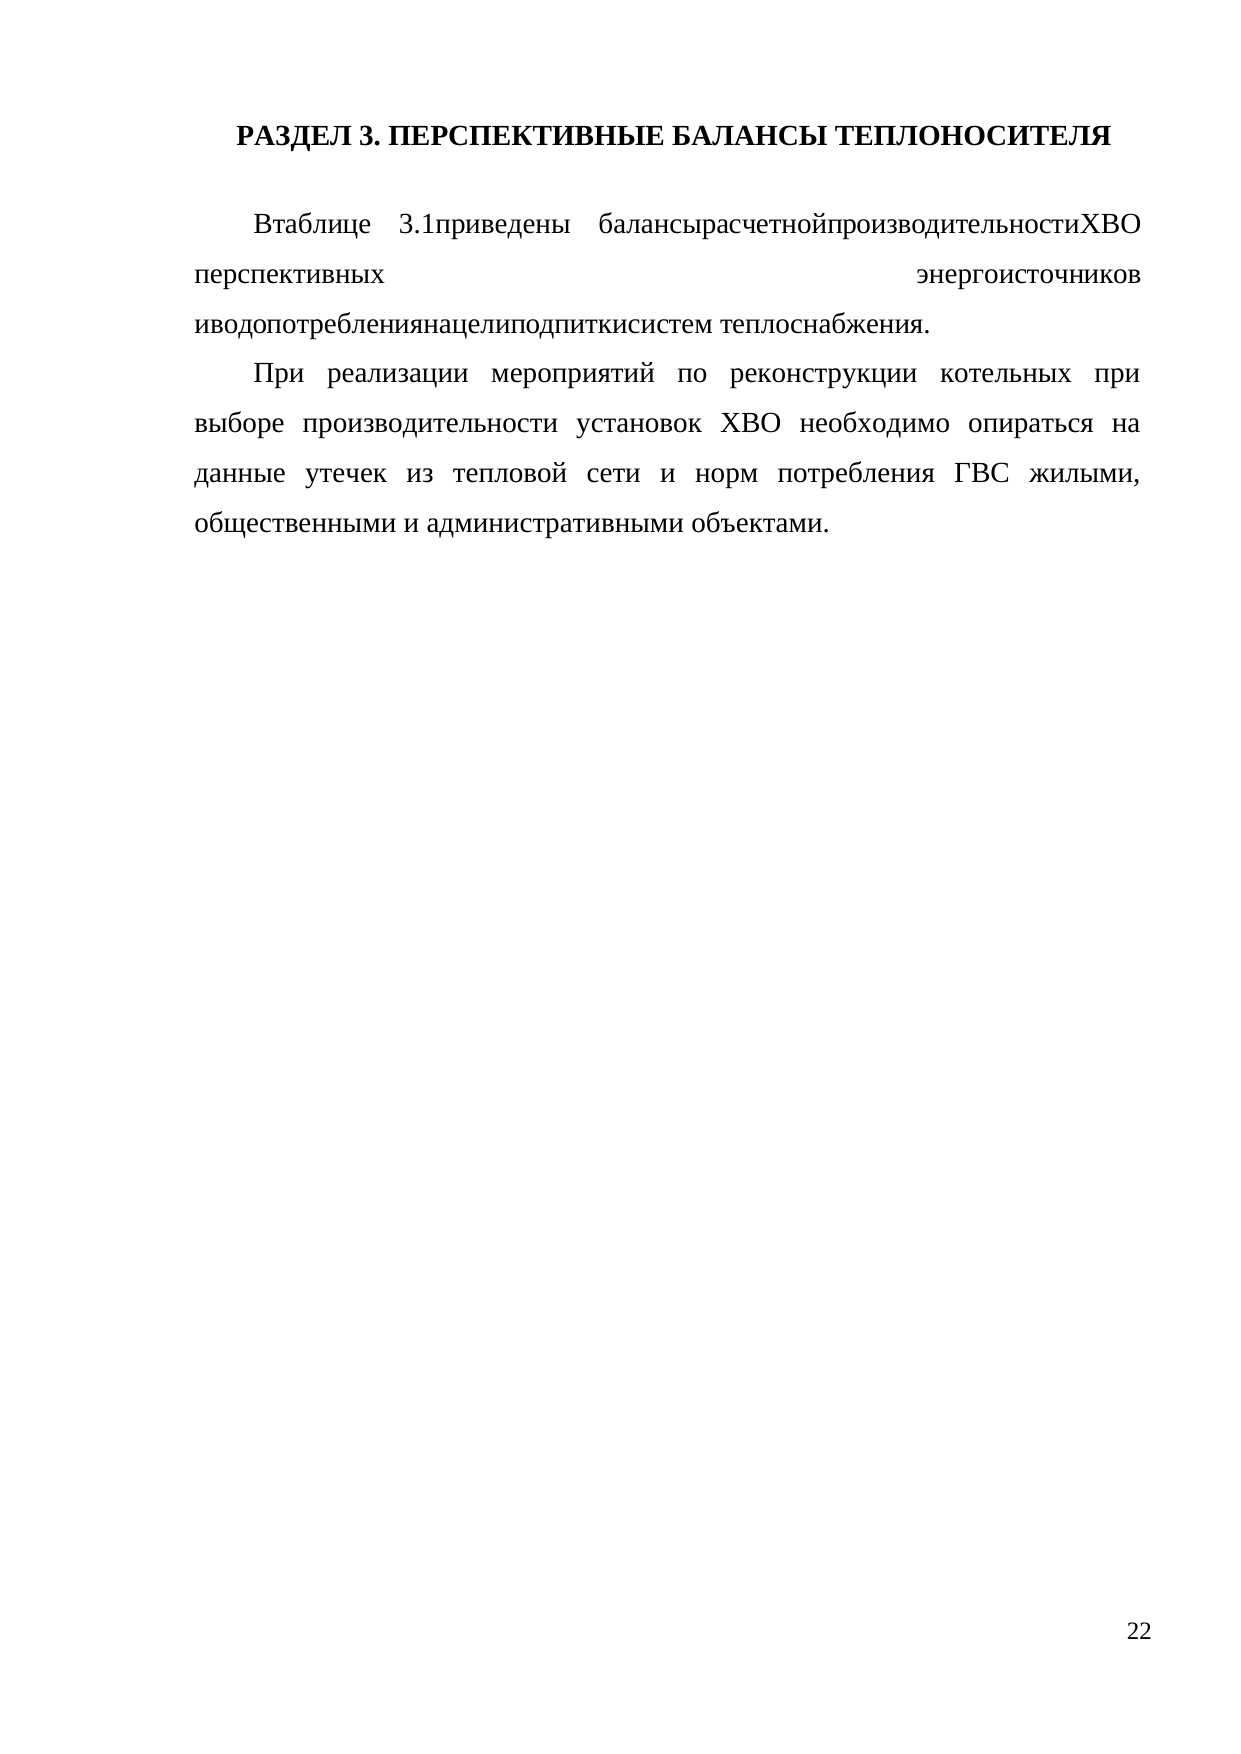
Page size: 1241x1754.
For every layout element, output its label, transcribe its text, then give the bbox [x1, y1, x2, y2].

text РАЗДЕЛ 3. ПЕРСПЕКТИВНЫЕ БАЛАНСЫ ТЕПЛОНОСИТЕЛЯ [177, 118, 1152, 152]
text При реализации мероприятий по реконструкции котельных при выборе производительности установок ХВО необходимо опираться на данные утечек из тепловой сети и норм потребления ГВС жилыми, общественными и административными объектами. [194, 356, 1141, 539]
text Втаблице 3.1приведены балансырасчетнойпроизводительностиХВО перспективных энергоисточников иводопотреблениянацелиподпиткисистем теплоснабжения. [194, 206, 1141, 339]
